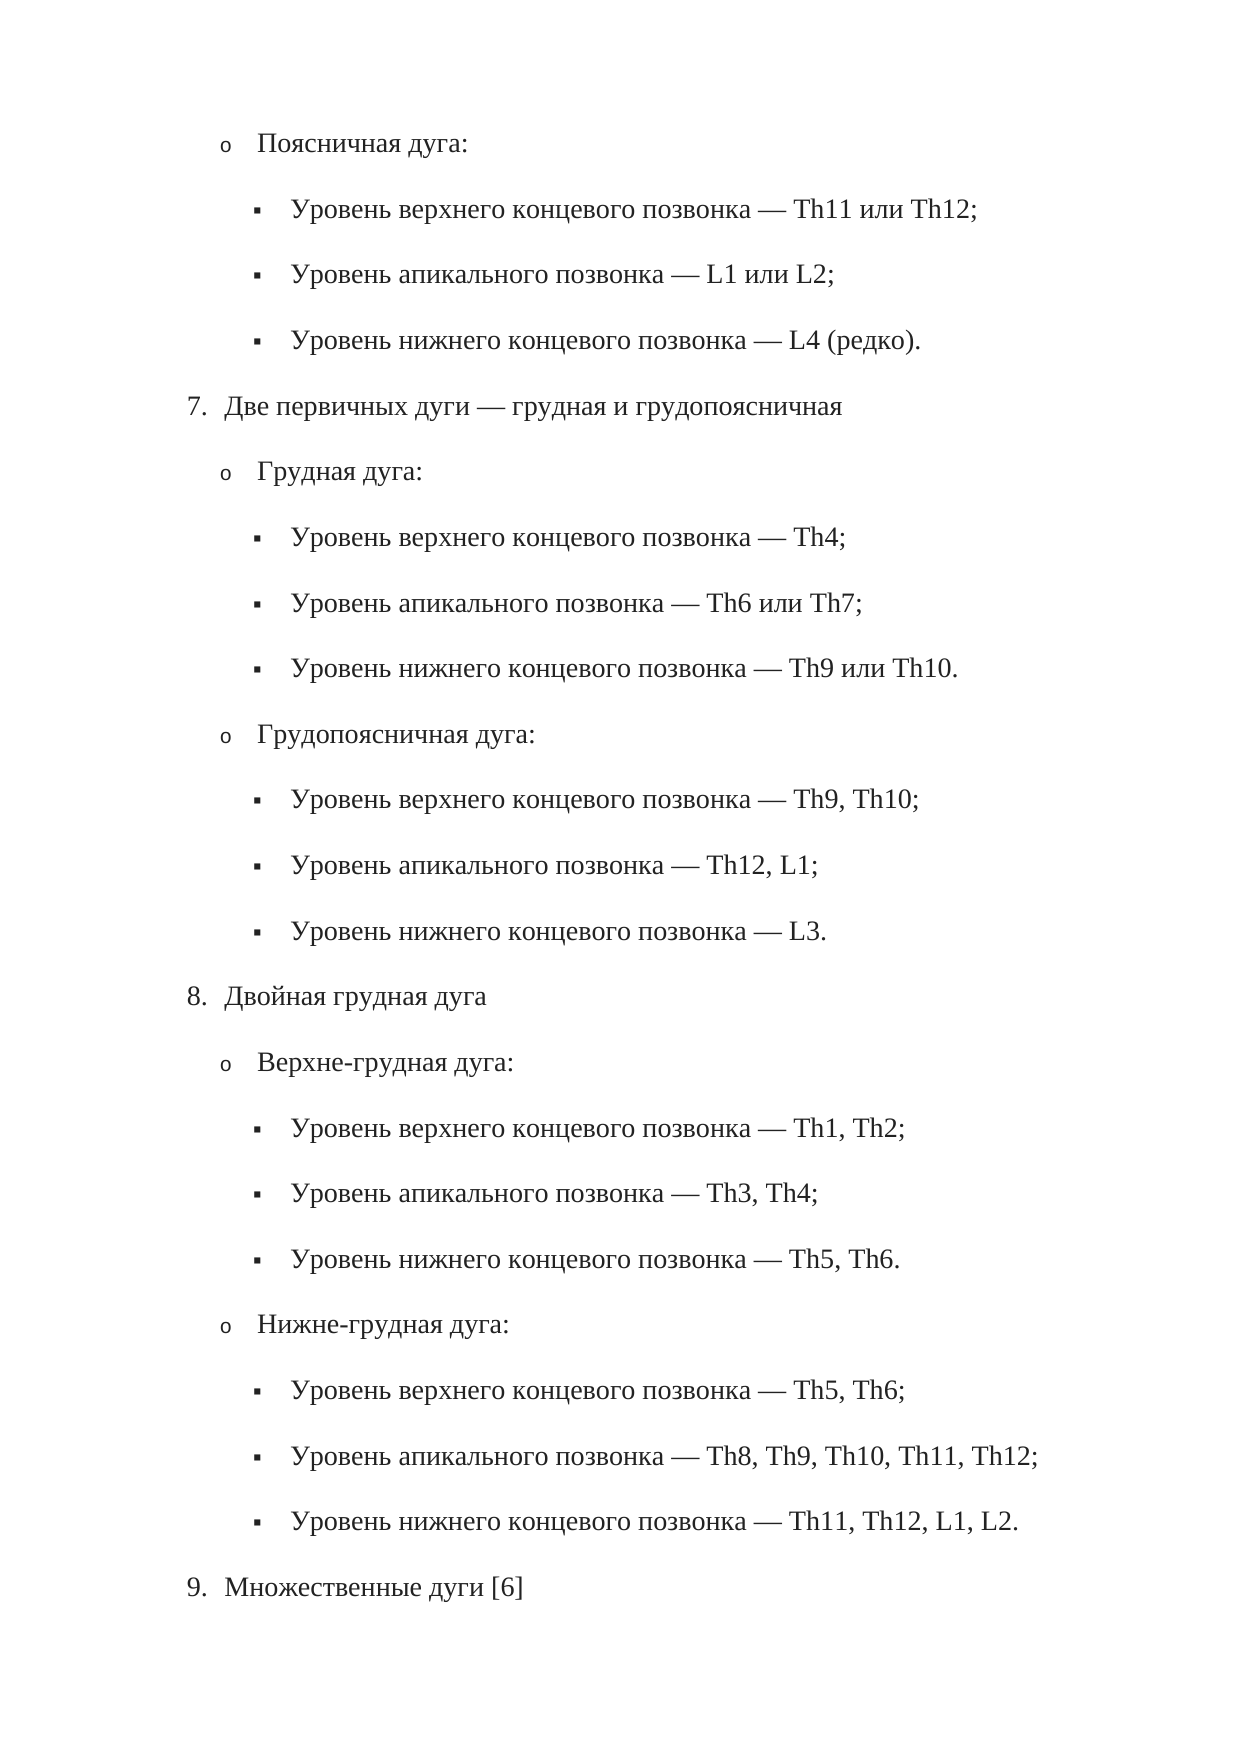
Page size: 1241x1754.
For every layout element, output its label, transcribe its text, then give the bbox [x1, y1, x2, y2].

list Уровень апикального позвонка — Th8, Th9, Th10, Th11, Th12; [252, 1431, 1152, 1471]
list Уровень апикального позвонка — Th6 или Th7; [252, 577, 1152, 618]
list Уровень апикального позвонка — L1 или L2; [252, 249, 1152, 290]
list Уровень верхнего концевого позвонка — Th9, Th10; [252, 774, 1152, 815]
list Уровень нижнего концевого позвонка — Th11, Th12, L1, L2. [252, 1496, 1152, 1537]
list Уровень нижнего концевого позвонка — Th9 или Th10. [252, 643, 1152, 684]
list Уровень апикального позвонка — Th3, Th4; [252, 1168, 1152, 1209]
list Верхне-грудная дуга: [219, 1037, 1152, 1077]
list Грудная дуга: [219, 446, 1152, 487]
list Уровень нижнего концевого позвонка — L3. [252, 906, 1152, 946]
list Уровень апикального позвонка — Th12, L1; [252, 840, 1152, 881]
list Множественные дуги [6] [187, 1562, 1152, 1602]
list Нижне-грудная дуга: [219, 1299, 1152, 1340]
list Уровень верхнего концевого позвонка — Th11 или Th12; [252, 184, 1152, 224]
list Поясничная дуга: [219, 118, 1152, 159]
list Уровень нижнего концевого позвонка — Th5, Th6. [252, 1234, 1152, 1274]
list Грудопоясничная дуга: [219, 709, 1152, 749]
list Уровень нижнего концевого позвонка — L4 (редко). [252, 315, 1152, 356]
list Уровень верхнего концевого позвонка — Th4; [252, 512, 1152, 552]
list Уровень верхнего концевого позвонка — Th1, Th2; [252, 1102, 1152, 1143]
list Две первичных дуги — грудная и грудопоясничная [187, 381, 1152, 421]
list Уровень верхнего концевого позвонка — Th5, Th6; [252, 1365, 1152, 1406]
list Двойная грудная дуга [187, 971, 1152, 1012]
